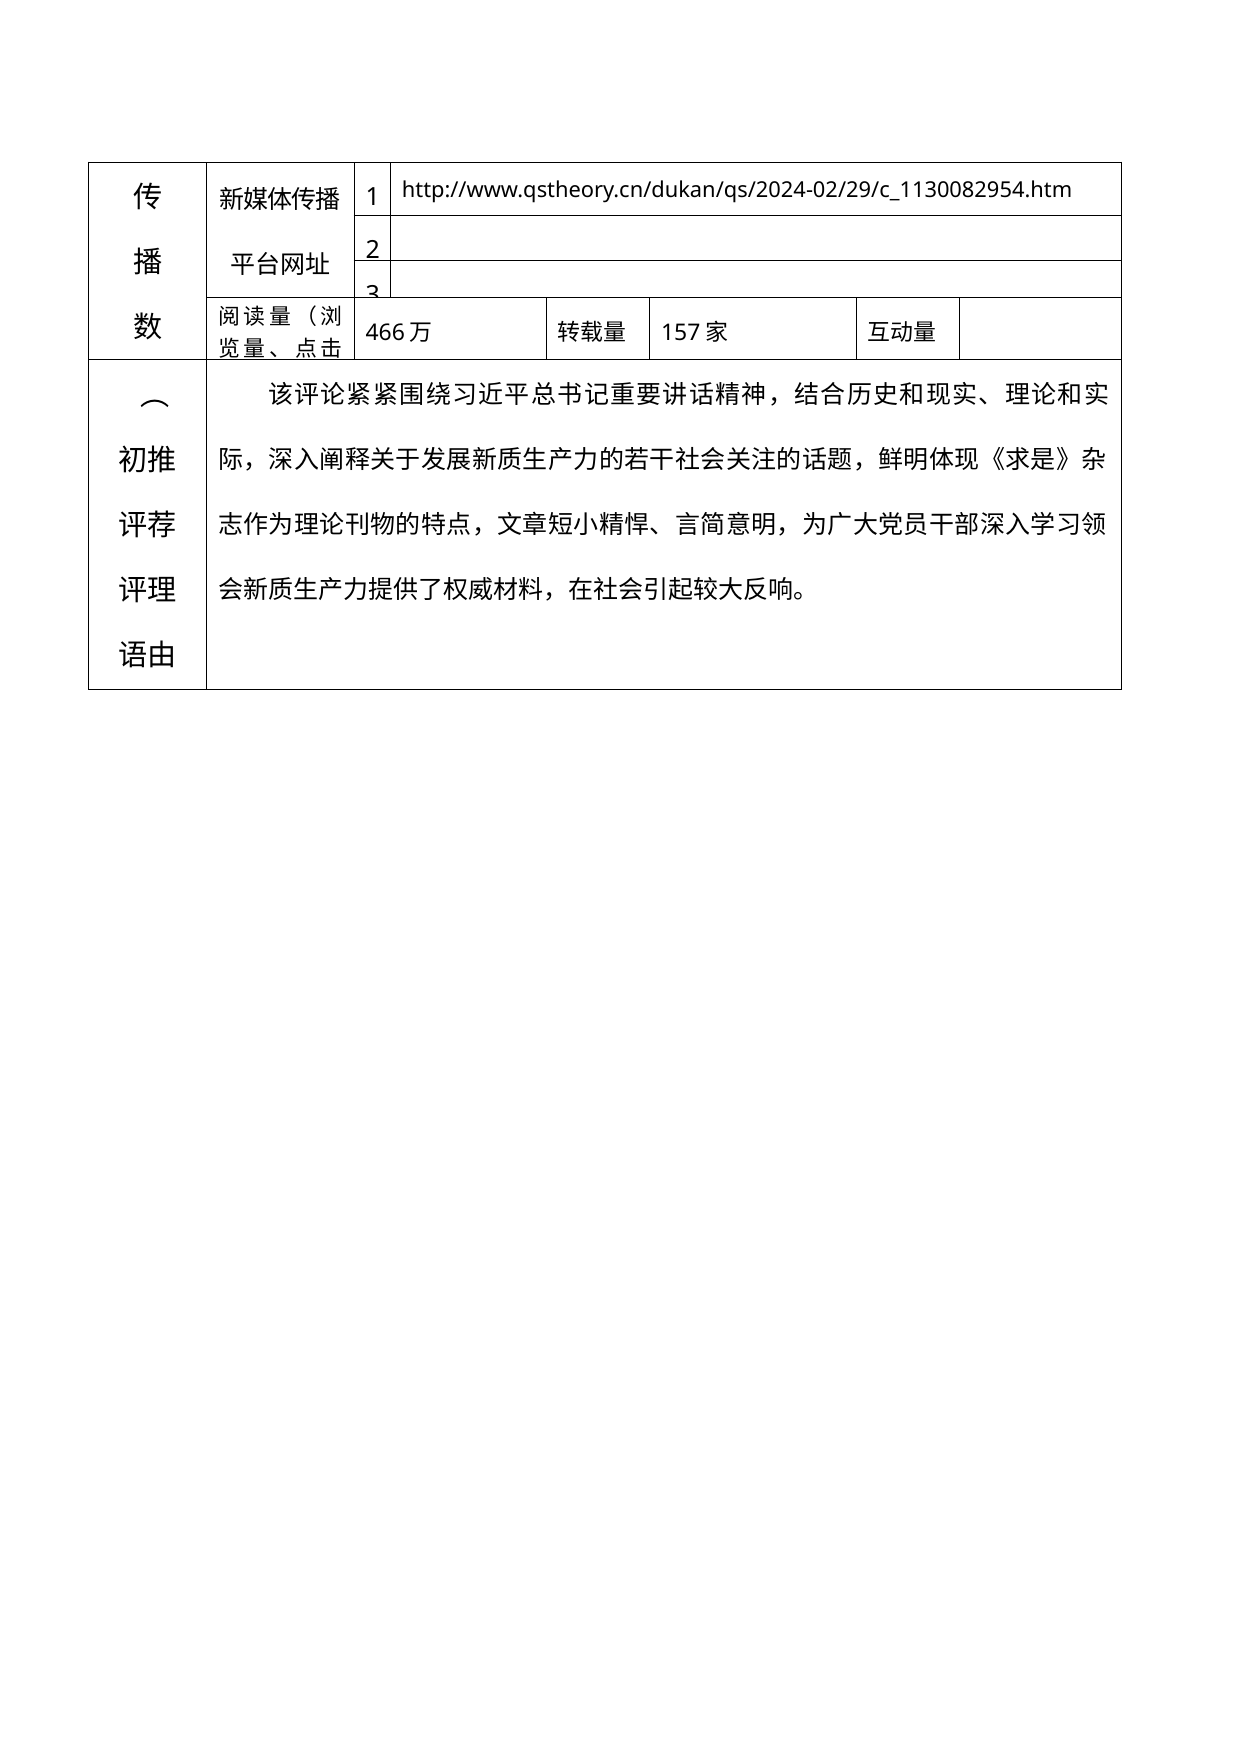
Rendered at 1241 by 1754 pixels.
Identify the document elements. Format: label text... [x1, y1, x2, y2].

table_cell 157家 [650, 298, 856, 359]
table_cell 新媒体传播 平台网址 [207, 163, 354, 297]
table_cell 2 [355, 216, 390, 260]
table_cell 1 [355, 163, 390, 215]
table_cell 阅读量（浏览量、点击量） [207, 298, 354, 359]
table_cell [960, 298, 1121, 359]
table_cell 466万 [355, 298, 546, 359]
table_cell ︵ 初推 评荐 评理 语由 ︶ [89, 360, 206, 689]
table_cell [391, 216, 1121, 260]
table_cell 该评论紧紧围绕习近平总书记重要讲话精神，结合历史和现实、理论和实际，深入阐释关于发展新质生产力的若干社会关注的话题，鲜明体现《求是》杂志作为理论刊物的特点，文章短小精悍、言简意明，为广大党员干部深入学习领会新质生产力提供了权威材料，在社会引起较大反响。 签名：（盖单位公章） 2025年 月 日 [207, 360, 1121, 689]
table_cell http://www.qstheory.cn/dukan/qs/2024-02/29/c_1130082954.htm [391, 163, 1121, 215]
table_cell 传 播 数 据 [89, 163, 206, 359]
table_cell 互动量 [857, 298, 959, 359]
table_cell [391, 261, 1121, 297]
table_cell 转载量 [547, 298, 649, 359]
table_cell 3 [355, 261, 390, 297]
